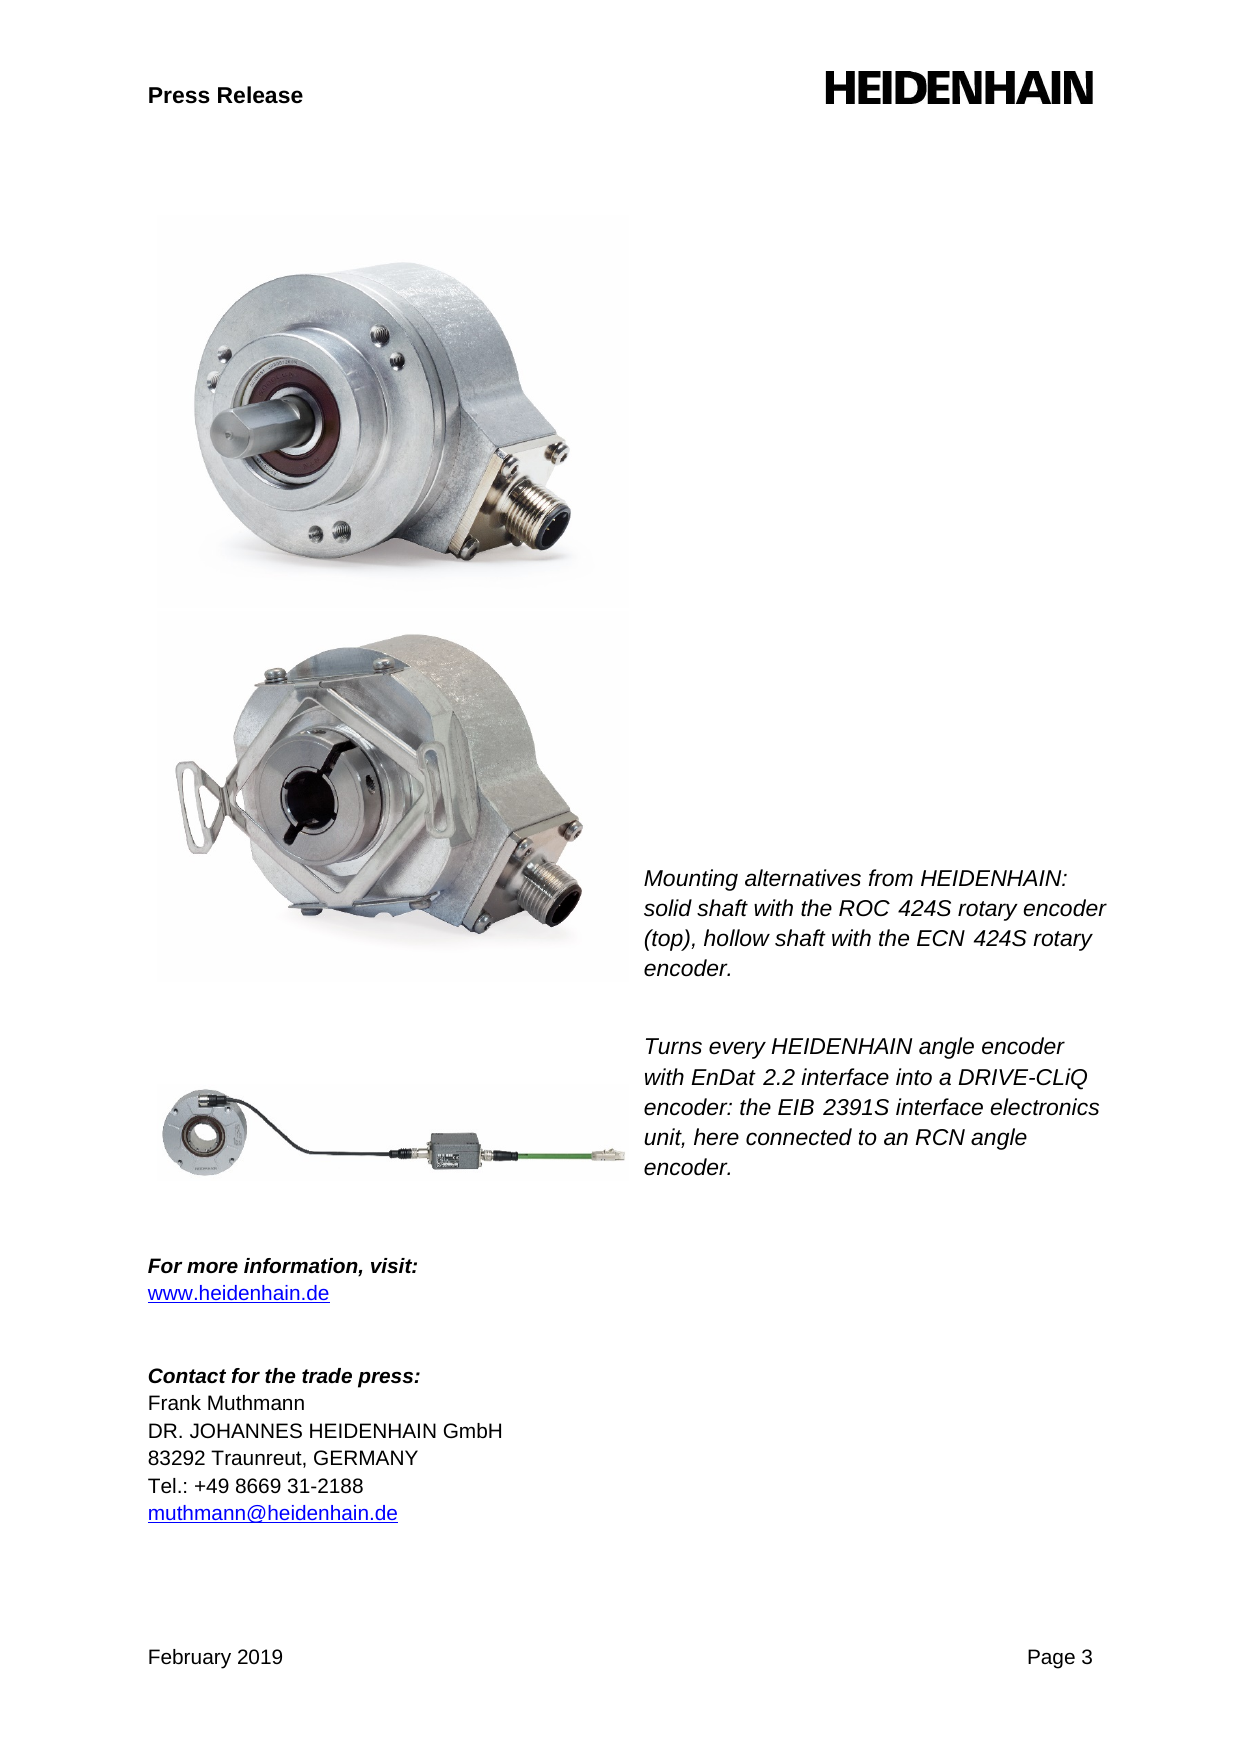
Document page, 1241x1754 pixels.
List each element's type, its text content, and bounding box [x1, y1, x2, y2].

text 83292 Traunreut, GERMANY [148, 1446, 1092, 1470]
text Tel.: +49 8669 31-2188 [148, 1473, 1092, 1497]
table_cell [148, 207, 635, 994]
text Contact for the trade press: [148, 1363, 1092, 1387]
text DR. JOHANNES HEIDENHAIN GmbH [148, 1418, 1092, 1442]
table_cell Turns every HEIDENHAIN angle encoder with EnDat 2.2 interface into a DRIVE-CLiQ encoder: the EIB 2391S interface electronics unit, here connected to an RCN angle encoder. [635, 994, 1122, 1193]
text Frank Muthmann [148, 1391, 1092, 1415]
table_cell Mounting alternatives from HEIDENHAIN: solid shaft with the ROC 424S rotary encoder (top), hollow shaft with the ECN 424S rotary encoder. [635, 207, 1122, 994]
text muthmann@heidenhain.de [148, 1501, 1092, 1525]
table_cell [148, 994, 635, 1193]
text For more information, visit: [148, 1253, 1092, 1277]
text www.heidenhain.de [148, 1281, 1092, 1305]
picture [156, 1084, 629, 1181]
picture [156, 215, 629, 608]
picture [156, 611, 629, 982]
picture [825, 71, 1093, 104]
